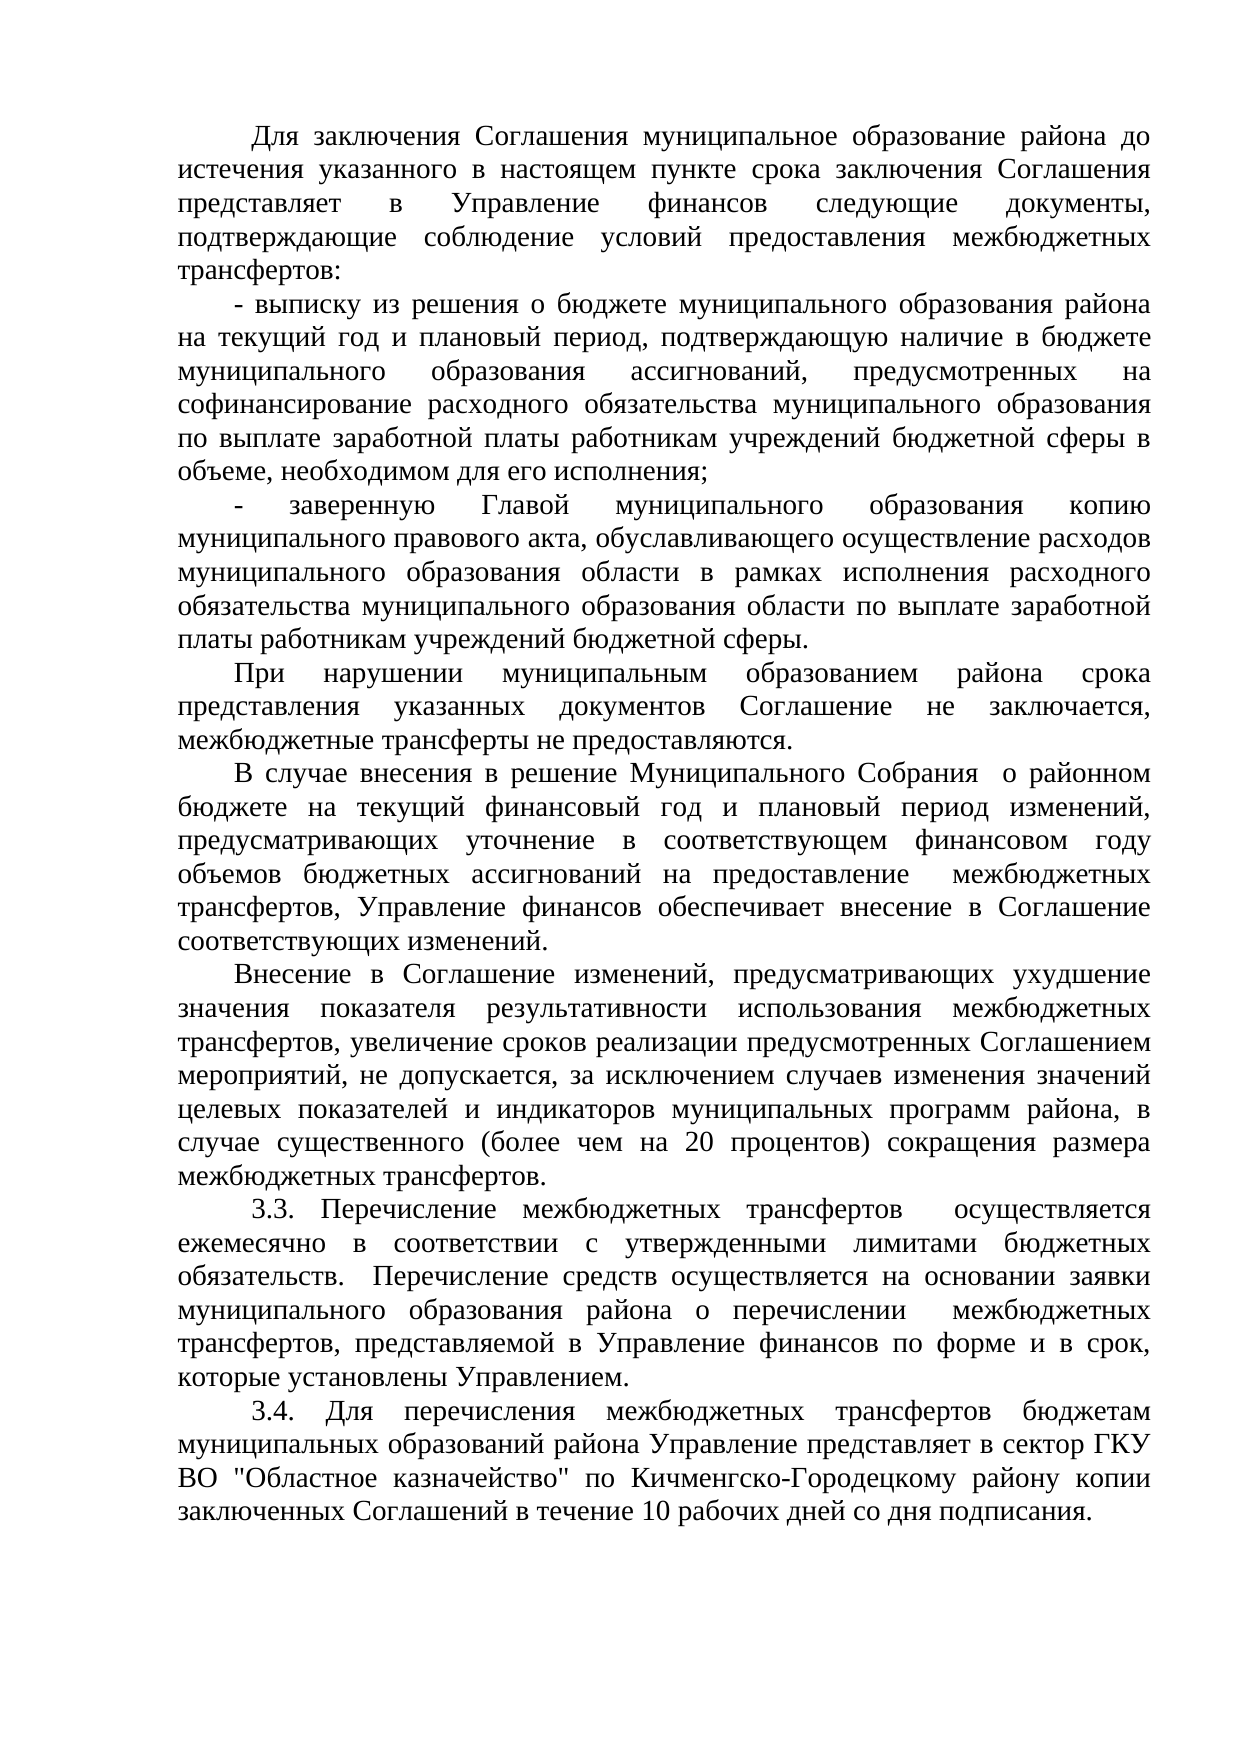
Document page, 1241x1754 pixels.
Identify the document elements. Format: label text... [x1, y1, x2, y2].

text Внесение в Соглашение изменений, предусматривающих ухудшение значения показателя результативности использования межбюджетных трансфертов, увеличение сроков реализации предусмотренных Соглашением мероприятий, не допускается, за исключением случаев изменения значений целевых показателей и индикаторов муниципальных программ района, в случае существенного (более чем на 20 процентов) сокращения размера межбюджетных трансфертов. [177, 957, 1152, 1191]
text 3.4. Для перечисления межбюджетных трансфертов бюджетам муниципальных образований района Управление представляет в сектор ГКУ ВО "Областное казначейство" по Кичменгско-Городецкому району копии заключенных Соглашений в течение 10 рабочих дней со дня подписания. [177, 1393, 1152, 1527]
text - заверенную Главой муниципального образования копию муниципального правового акта, обуславливающего осуществление расходов муниципального образования области в рамках исполнения расходного обязательства муниципального образования области по выплате заработной платы работникам учреждений бюджетной сферы. [177, 487, 1152, 655]
text 3.3. Перечисление межбюджетных трансфертов осуществляется ежемесячно в соответствии с утвержденными лимитами бюджетных обязательств. Перечисление средств осуществляется на основании заявки муниципального образования района о перечислении межбюджетных трансфертов, представляемой в Управление финансов по форме и в срок, которые установлены Управлением. [177, 1191, 1152, 1393]
text - выписку из решения о бюджете муниципального образования района на текущий год и плановый период, подтверждающую наличие в бюджете муниципального образования ассигнований, предусмотренных на софинансирование расходного обязательства муниципального образования по выплате заработной платы работникам учреждений бюджетной сферы в объеме, необходимом для его исполнения; [177, 286, 1152, 487]
text При нарушении муниципальным образованием района срока представления указанных документов Соглашение не заключается, межбюджетные трансферты не предоставляются. [177, 655, 1152, 755]
text Для заключения Соглашения муниципальное образование района до истечения указанного в настоящем пункте срока заключения Соглашения представляет в Управление финансов следующие документы, подтверждающие соблюдение условий предоставления межбюджетных трансфертов: [177, 118, 1152, 286]
text В случае внесения в решение Муниципального Собрания о районном бюджете на текущий финансовый год и плановый период изменений, предусматривающих уточнение в соответствующем финансовом году объемов бюджетных ассигнований на предоставление межбюджетных трансфертов, Управление финансов обеспечивает внесение в Соглашение соответствующих изменений. [177, 755, 1152, 957]
